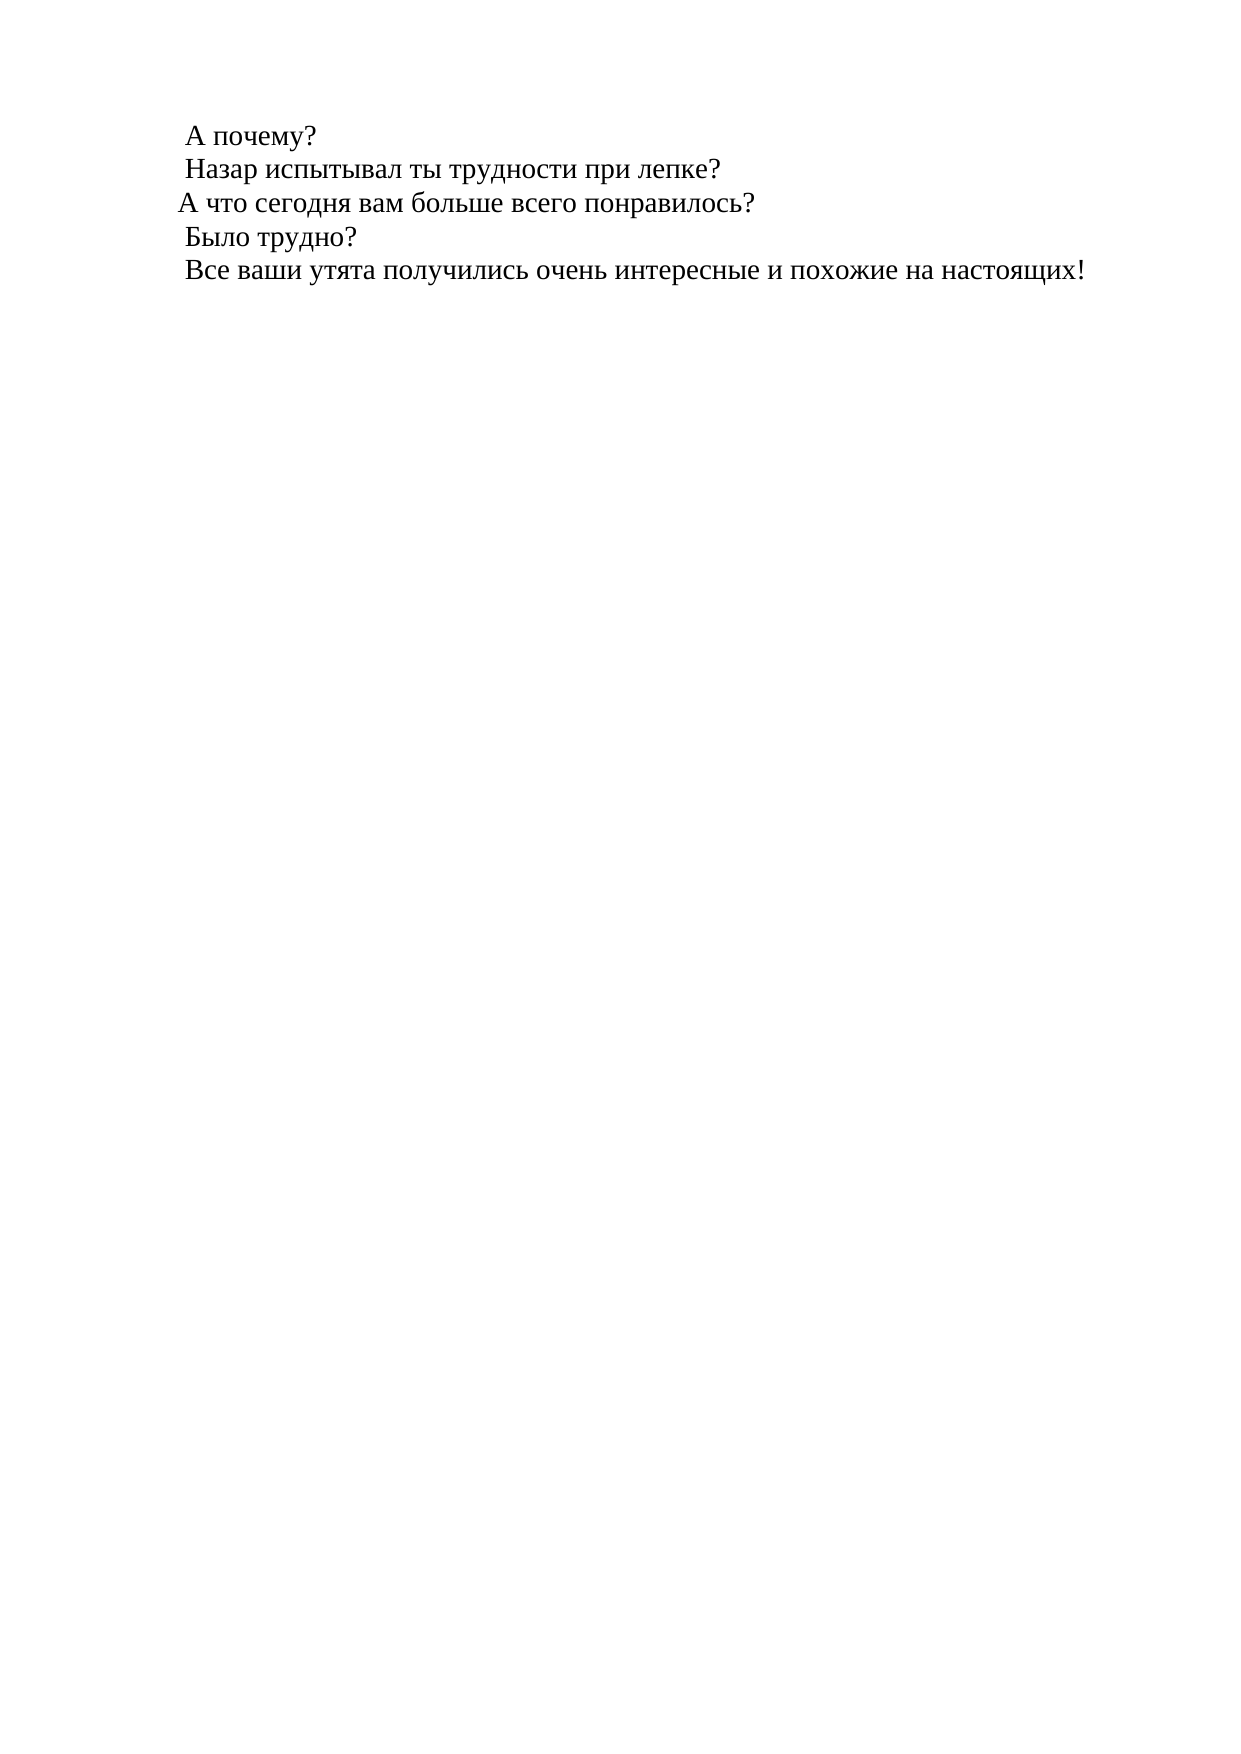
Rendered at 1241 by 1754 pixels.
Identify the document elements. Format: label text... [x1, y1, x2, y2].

text Назар испытывал ты трудности при лепке? [177, 152, 1152, 185]
text А что сегодня вам больше всего понравилось? [177, 185, 1152, 219]
text Было трудно? [177, 219, 1152, 252]
text Все ваши утята получились очень интересные и похожие на настоящих! [177, 252, 1152, 286]
text А почему? [177, 118, 1152, 152]
